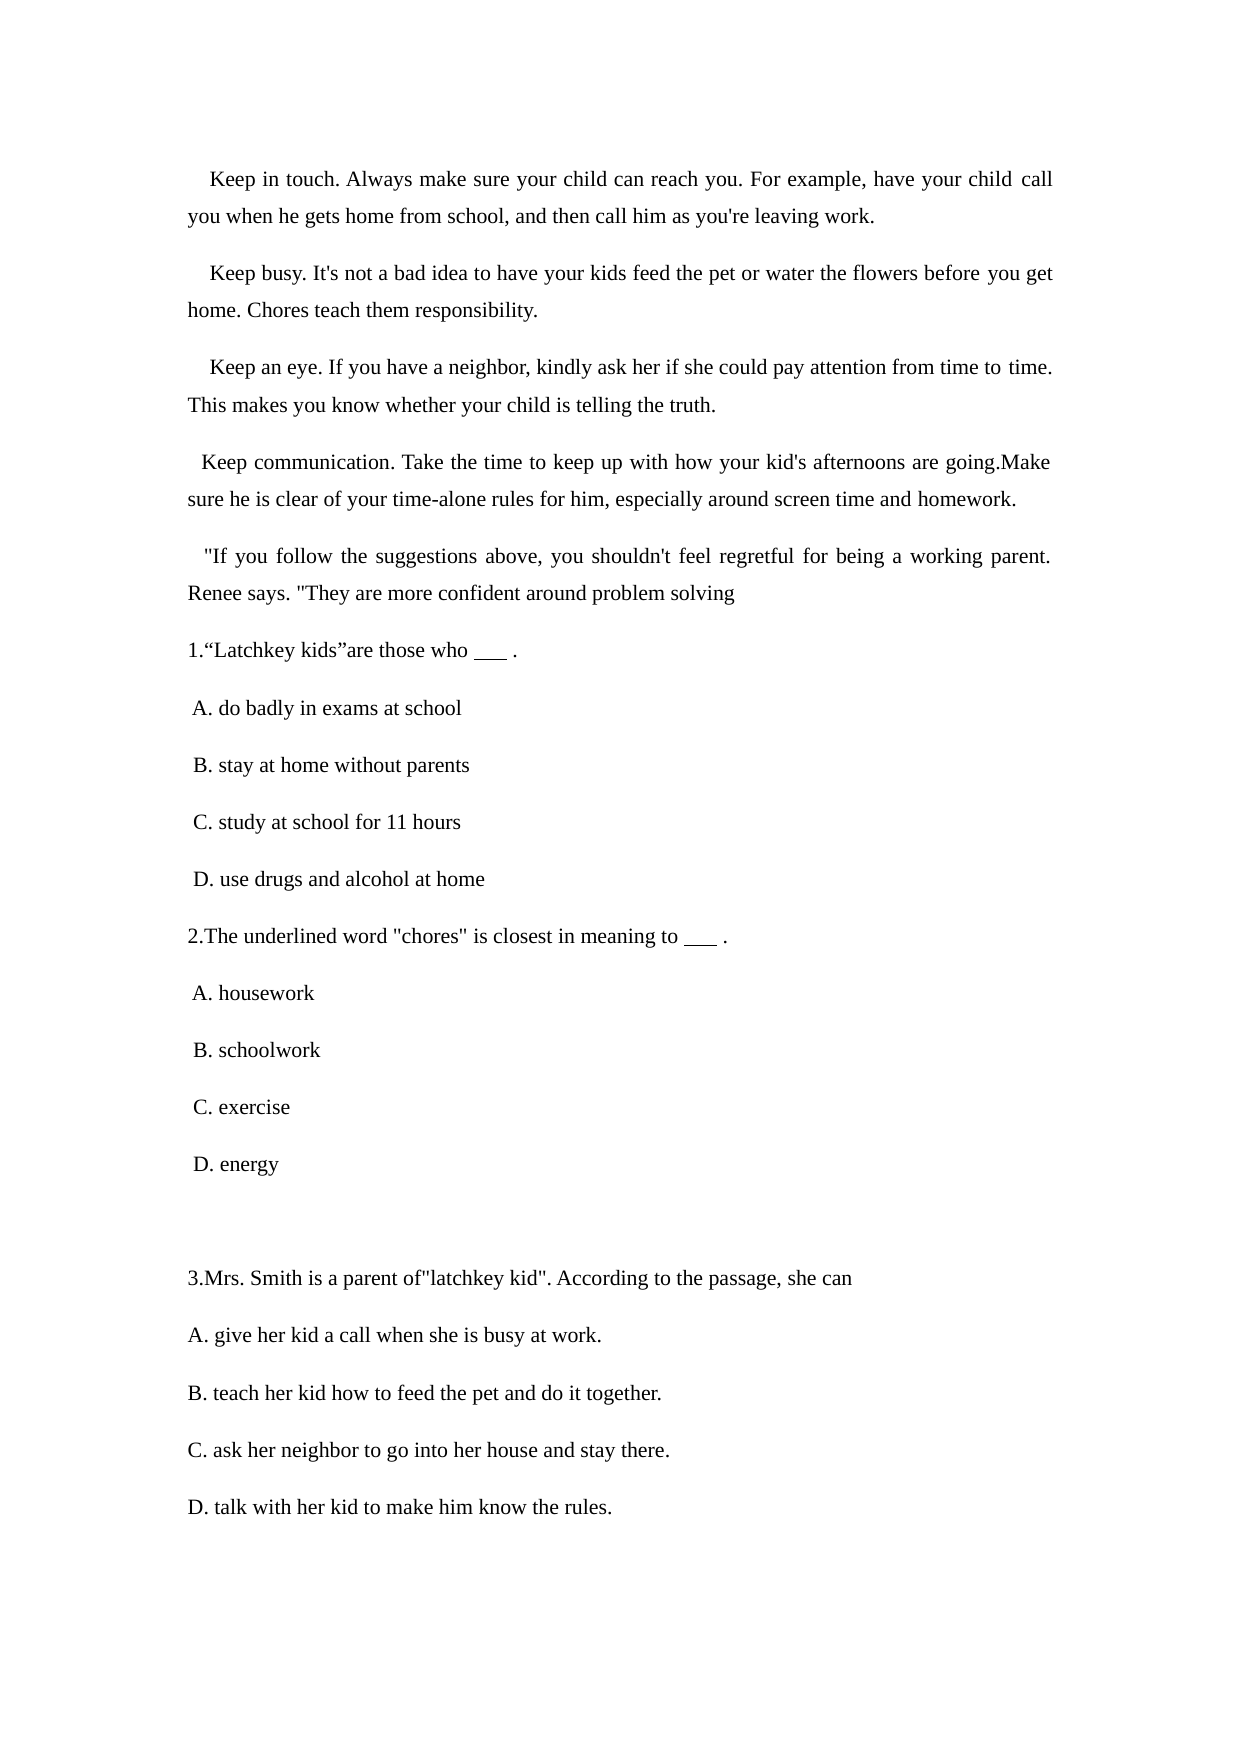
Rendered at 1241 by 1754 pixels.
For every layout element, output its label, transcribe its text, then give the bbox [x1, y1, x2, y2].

list Keep an eye. If you have a neighbor, kindly ask her if she could pay attention from time to time. This makes you know whether your child is telling the truth. [187, 351, 1053, 421]
list 3.Mrs. Smith is a parent of"latchkey kid". According to the passage, she can [187, 1262, 1053, 1294]
list A. give her kid a call when she is busy at work. [187, 1319, 1053, 1351]
list C. exercise [187, 1091, 1053, 1123]
list D. energy [187, 1148, 1053, 1180]
list Keep communication. Take the time to keep up with how your kid's afternoons are going.Make sure he is clear of your time-alone rules for him, especially around screen time and homework. [187, 445, 1053, 515]
list Keep busy. It's not a bad idea to have your kids feed the pet or water the flowers before you get home. Chores teach them responsibility. [187, 256, 1053, 326]
list B. teach her kid how to feed the pet and do it together. [187, 1376, 1053, 1408]
list 2.The underlined word "chores" is closest in meaning to . [187, 919, 1053, 952]
list B. schoolwork [187, 1033, 1053, 1066]
list A. housework [187, 976, 1053, 1009]
list A. do badly in exams at school [187, 691, 1053, 723]
list C. ask her neighbor to go into her house and stay there. [187, 1433, 1053, 1466]
list D. talk with her kid to make him know the rules. [187, 1490, 1053, 1523]
list "If you follow the suggestions above, you shouldn't feel regretful for being a working parent. Renee says. "They are more confident around problem solving [187, 539, 1053, 609]
list Keep in touch. Always make sure your child can reach you. For example, have your child call you when he gets home from school, and then call him as you're leaving work. [187, 162, 1053, 232]
list B. stay at home without parents [187, 748, 1053, 781]
list D. use drugs and alcohol at home [187, 862, 1053, 895]
list C. study at school for 11 hours [187, 805, 1053, 838]
list 1.“Latchkey kids”are those who . [187, 634, 1053, 666]
